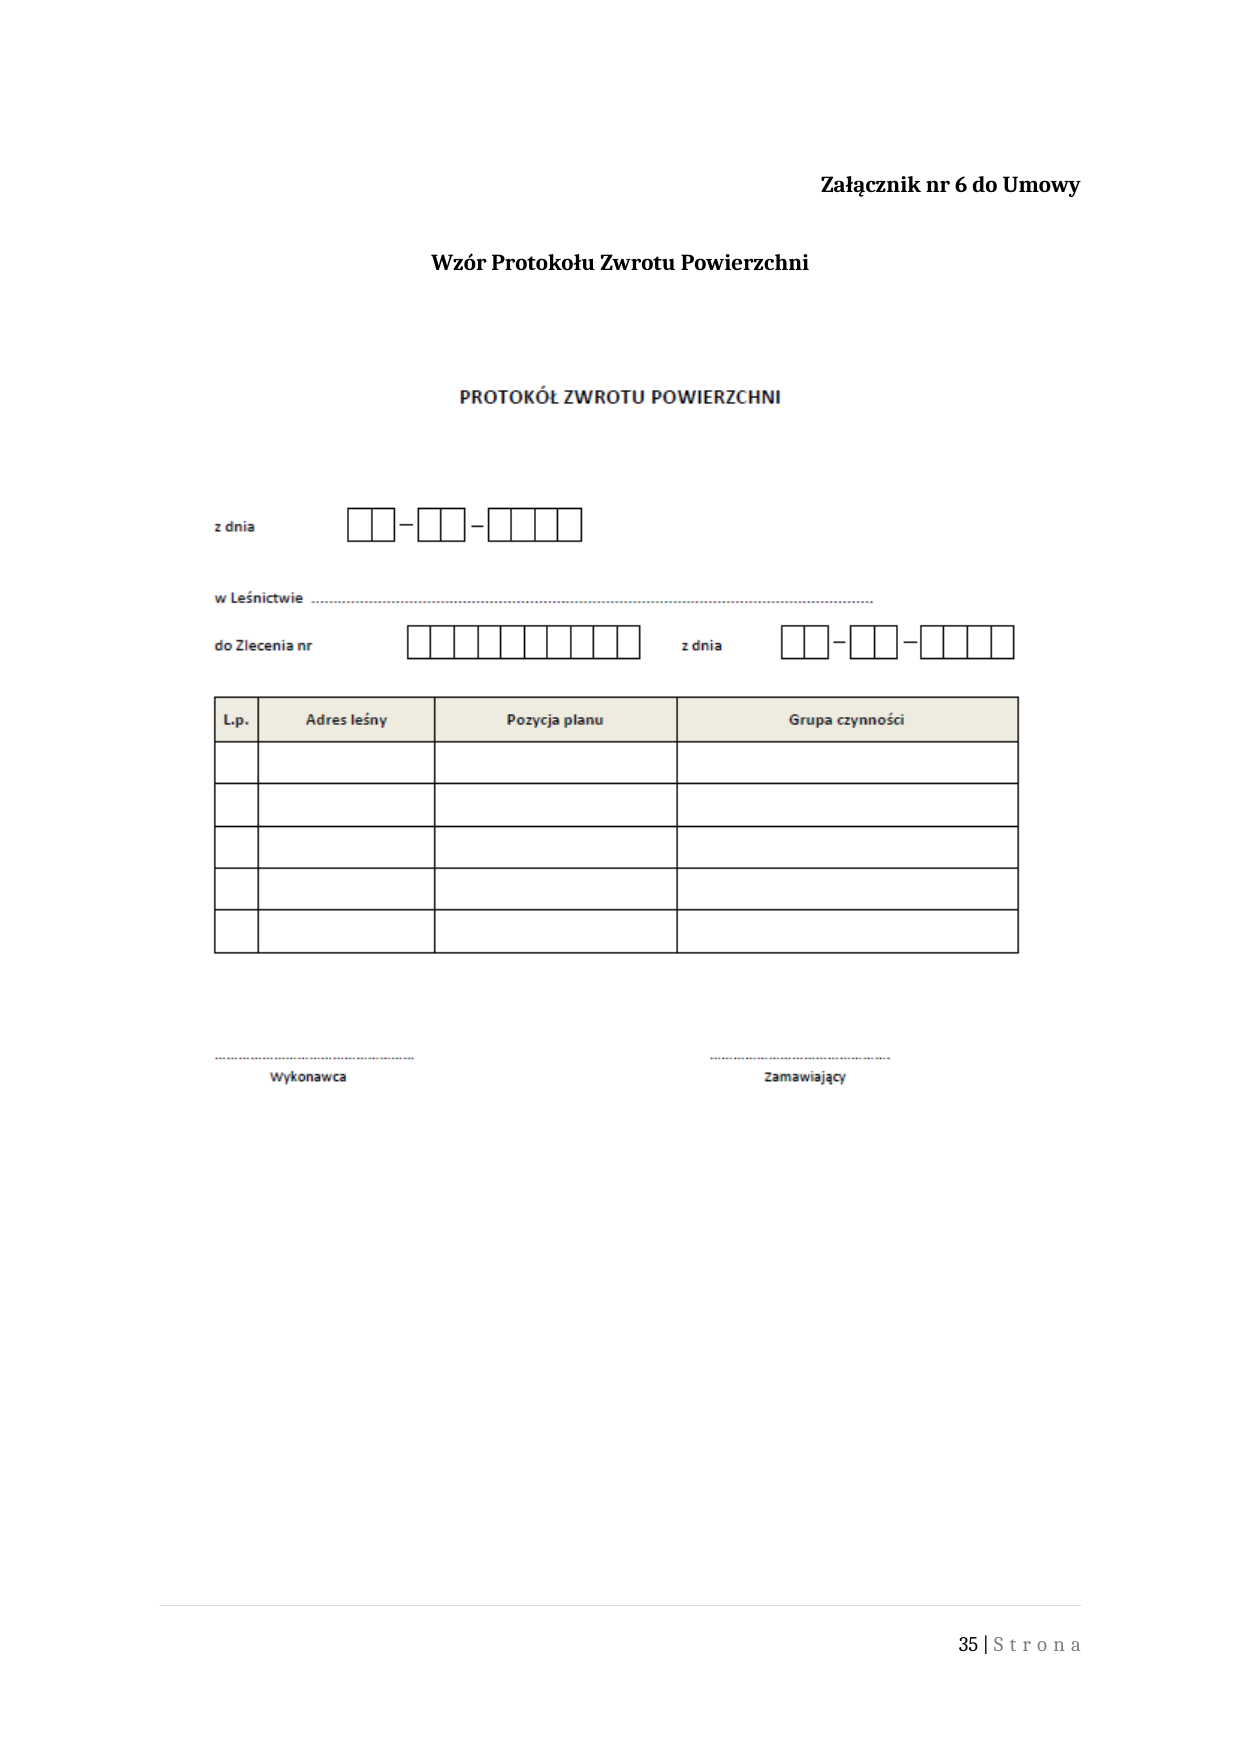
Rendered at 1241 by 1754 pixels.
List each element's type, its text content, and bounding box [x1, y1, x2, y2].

text Załącznik nr 6 do Umowy [159, 172, 1081, 198]
text Wzór Protokołu Zwrotu Powierzchni [159, 250, 1081, 276]
